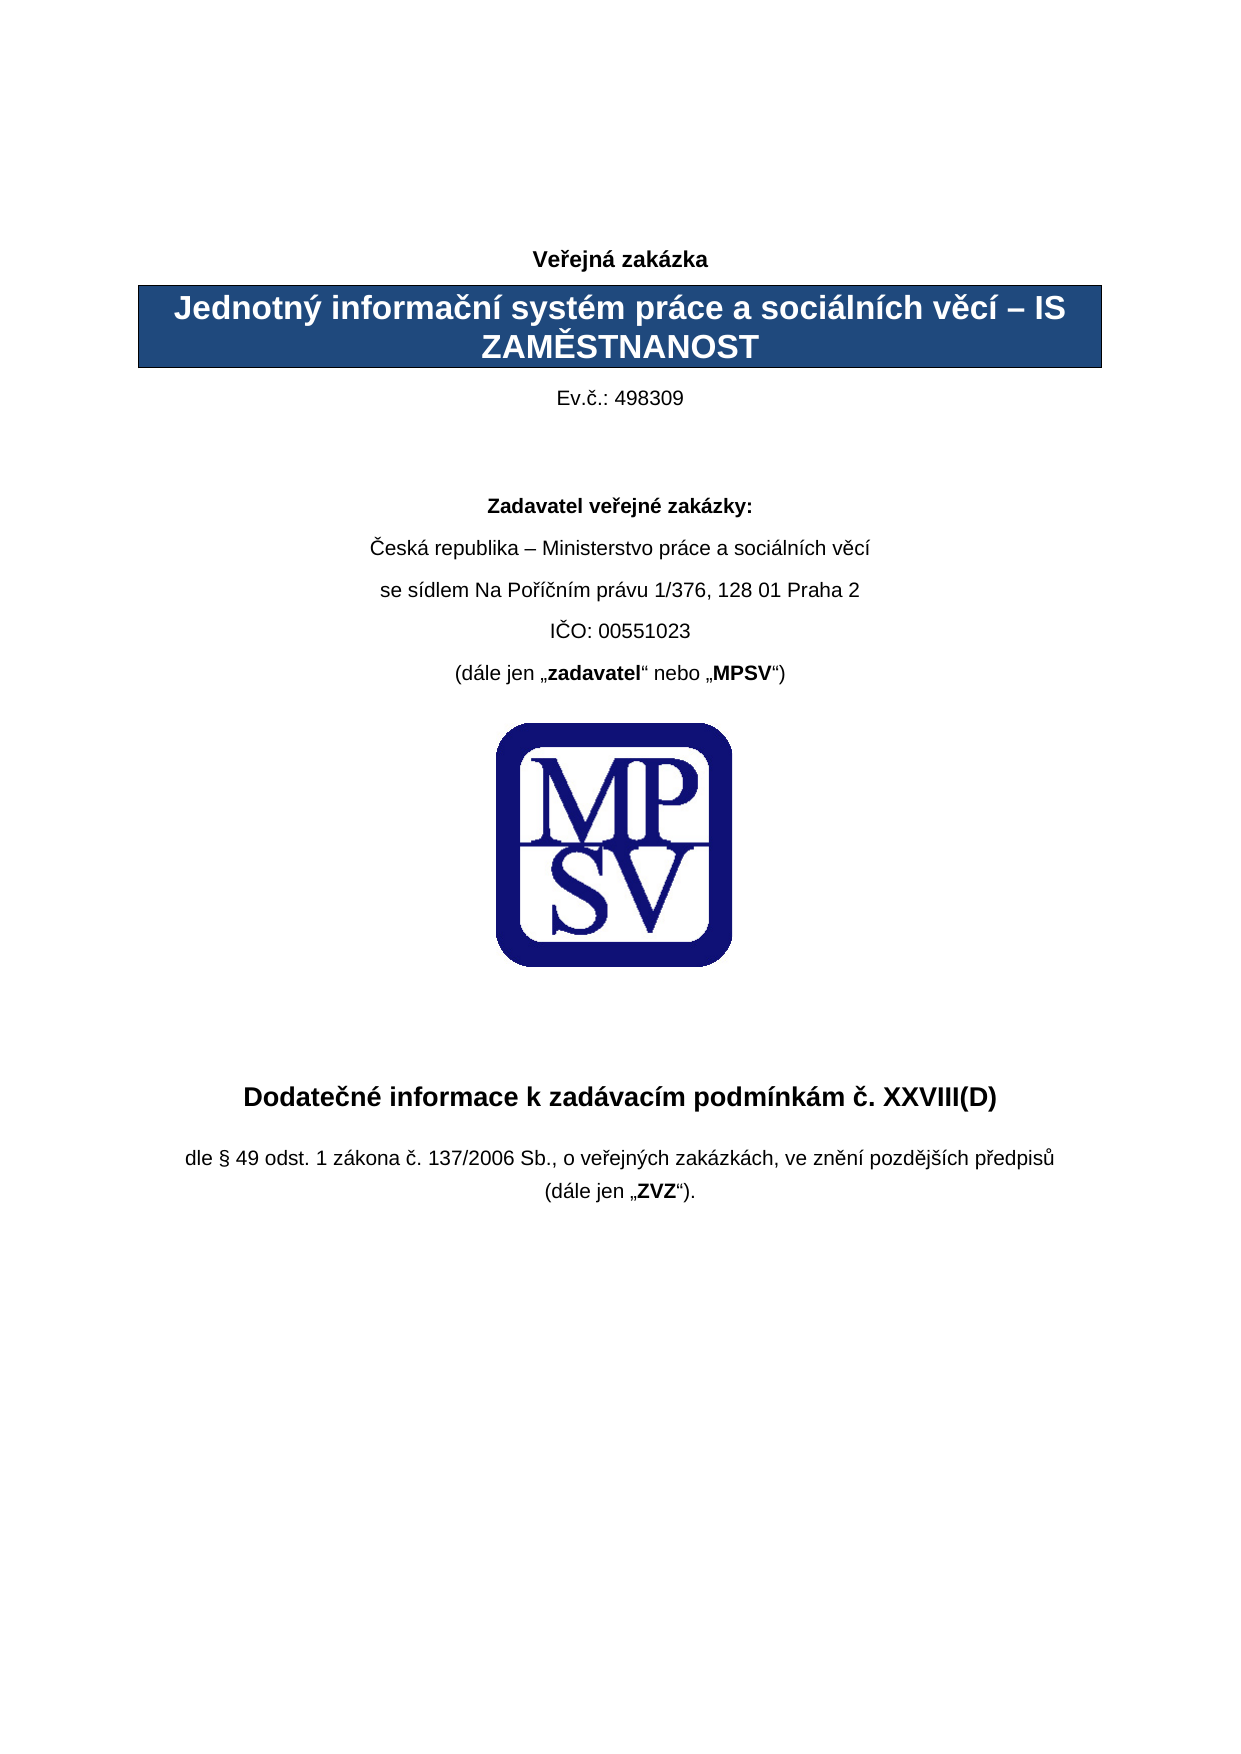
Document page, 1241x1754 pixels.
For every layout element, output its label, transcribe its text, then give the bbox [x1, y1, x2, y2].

text Veřejná zakázka [148, 243, 1093, 273]
text (dále jen „zadavatel“ nebo „MPSV“) [148, 656, 1093, 685]
text dle § 49 odst. 1 zákona č. 137/2006 Sb., o veřejných zakázkách, ve znění pozdějších předpisů [148, 1136, 1093, 1169]
text Dodatečné informace k zadávacím podmínkám č. XXVIII(D) [148, 1081, 1093, 1112]
text Jednotný informační systém práce a sociálních věcí – IS ZAMĚSTNANOST [139, 286, 1101, 367]
text IČO: 00551023 [148, 614, 1093, 643]
text Zadavatel veřejné zakázky: [148, 489, 1093, 518]
text Ev.č.: 498309 [148, 381, 1093, 410]
text se sídlem Na Poříčním právu 1/376, 128 01 Praha 2 [148, 572, 1093, 602]
text (dále jen „ZVZ“). [148, 1169, 1093, 1203]
text Česká republika – Ministerstvo práce a sociálních věcí [148, 531, 1093, 560]
picture [496, 723, 733, 967]
